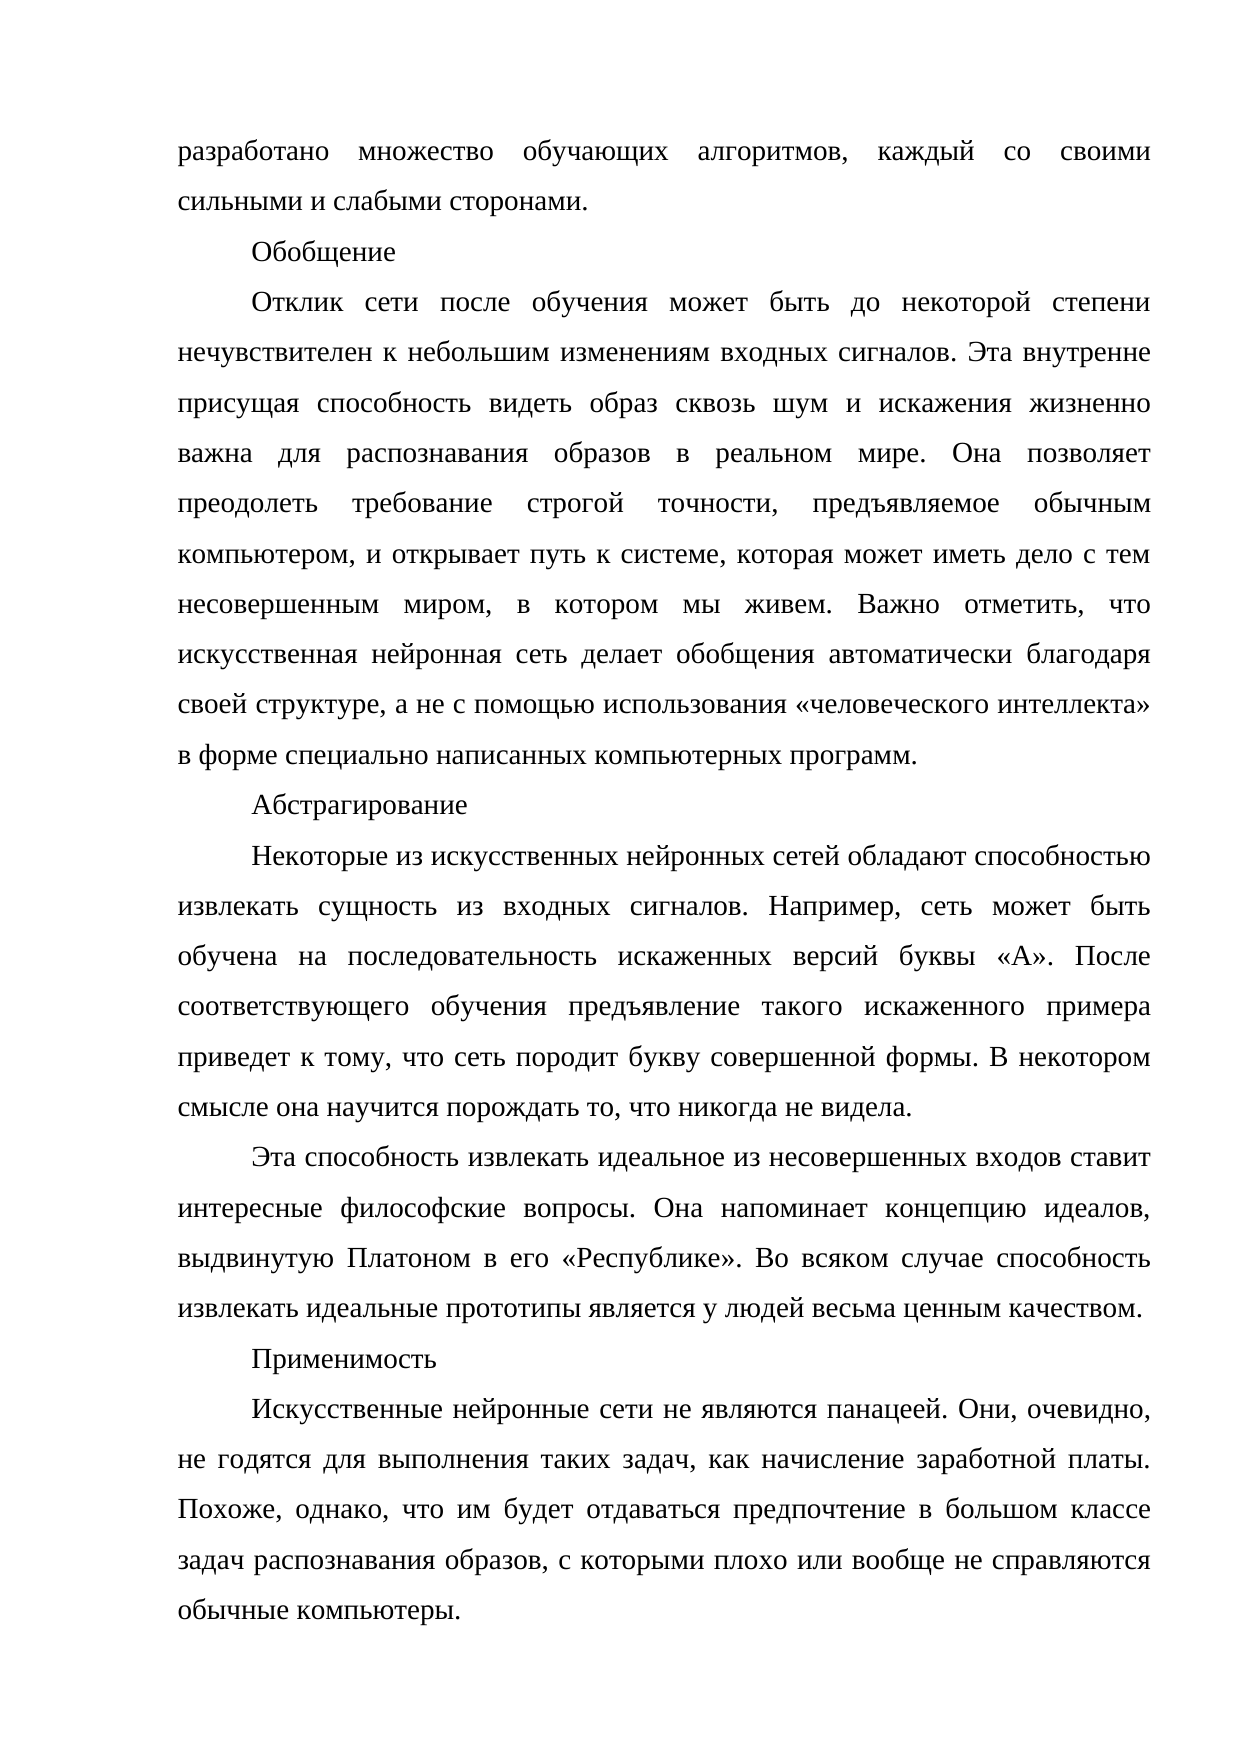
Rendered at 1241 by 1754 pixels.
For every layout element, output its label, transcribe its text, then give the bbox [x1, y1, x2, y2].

subtitle Обобщение [177, 234, 1152, 267]
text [177, 133, 1152, 217]
subtitle Применимость [177, 1341, 1152, 1374]
text Отклик сети после обучения может быть до некоторой степени нечувствителен к небольшим изменениям входных сигналов. Эта внутренне присущая способность видеть образ сквозь шум и искажения жизненно важна для распознавания образов в реальном мире. Она позволяет преодолеть требование строгой точности, предъявляемое обычным компьютером, и открывает путь к системе, которая может иметь дело с тем несовершенным миром, в котором мы живем. Важно отметить, что искусственная нейронная сеть делает обобщения автоматически благодаря своей структуре, а не с помощью использования «человеческого интеллекта» в форме специально написанных компьютерных программ. [177, 284, 1152, 771]
text Некоторые из искусственных нейронных сетей обладают способностью извлекать сущность из входных сигналов. Например, сеть может быть обучена на последовательность искаженных версий буквы «А». После соответствующего обучения предъявление такого искаженного примера приведет к тому, что сеть породит букву совершенной формы. В некотором смысле она научится порождать то, что никогда не видела. [177, 838, 1152, 1123]
text Эта способность извлекать идеальное из несовершенных входов ставит интересные философские вопросы. Она напоминает концепцию идеалов, выдвинутую Платоном в его «Республике». Во всяком случае способность извлекать идеальные прототипы является у людей весьма ценным качеством. [177, 1139, 1152, 1324]
subtitle Абстрагирование [177, 787, 1152, 821]
text Искусственные нейронные сети не являются панацеей. Они, очевидно, не годятся для выполнения таких задач, как начисление заработной платы. Похоже, однако, что им будет отдаваться предпочтение в большом классе задач распознавания образов, с которыми плохо или вообще не справляются обычные компьютеры. [177, 1391, 1152, 1626]
